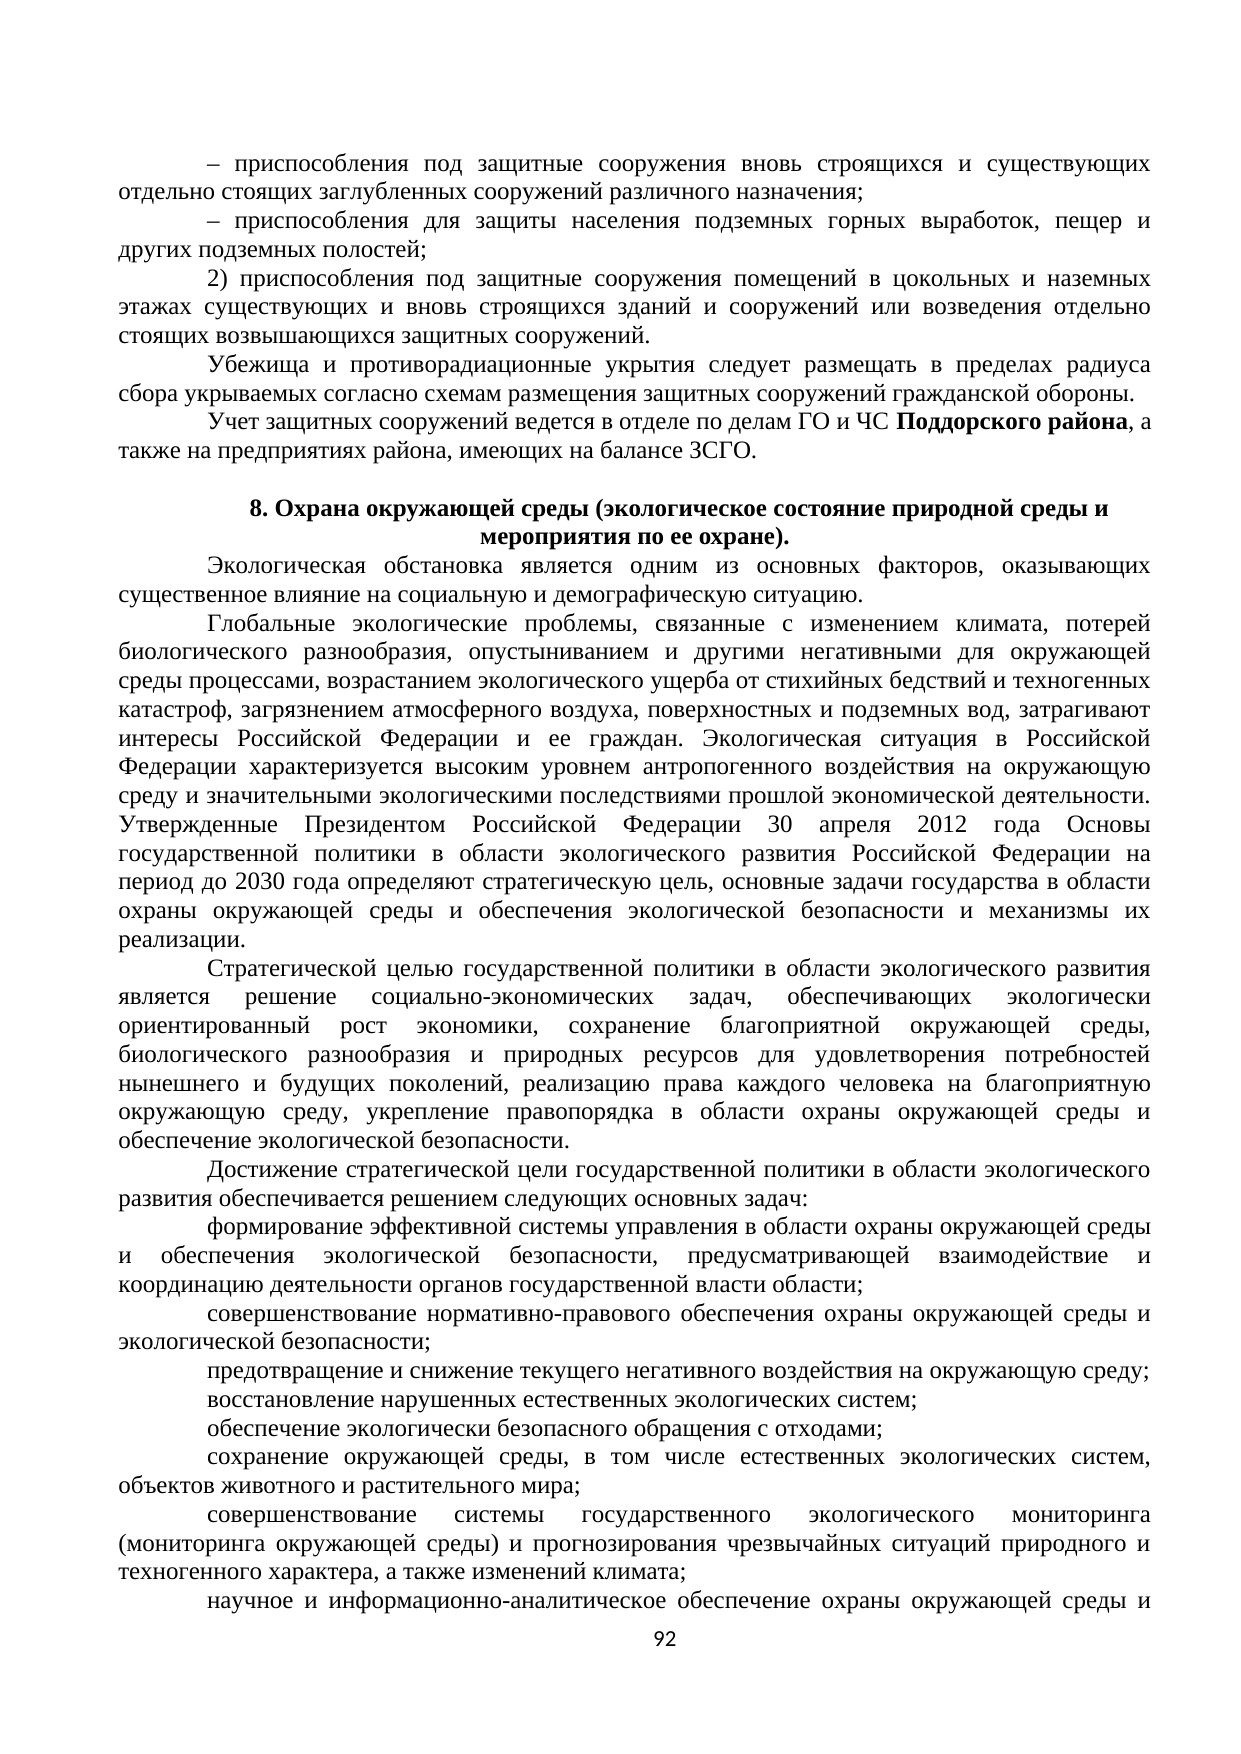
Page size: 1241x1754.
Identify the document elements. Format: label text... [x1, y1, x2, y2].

text восстановление нарушенных естественных экологических систем; [118, 1384, 1152, 1413]
text 2) приспособления под защитные сооружения помещений в цокольных и наземных этажах существующих и вновь строящихся зданий и сооружений или возведения отдельно стоящих возвышающихся защитных сооружений. [118, 263, 1152, 349]
text Достижение стратегической цели государственной политики в области экологического развития обеспечивается решением следующих основных задач: [118, 1154, 1152, 1211]
text обеспечение экологически безопасного обращения с отходами; [118, 1413, 1152, 1441]
text Стратегической целью государственной политики в области экологического развития является решение социально-экономических задач, обеспечивающих экологически ориентированный рост экономики, сохранение благоприятной окружающей среды, биологического разнообразия и природных ресурсов для удовлетворения потребностей нынешнего и будущих поколений, реализацию права каждого человека на благоприятную окружающую среду, укрепление правопорядка в области охраны окружающей среды и обеспечение экологической безопасности. [118, 953, 1152, 1154]
text формирование эффективной системы управления в области охраны окружающей среды и обеспечения экологической безопасности, предусматривающей взаимодействие и координацию деятельности органов государственной власти области; [118, 1211, 1152, 1298]
text – приспособления под защитные сооружения вновь строящихся и существующих отдельно стоящих заглубленных сооружений различного назначения; [118, 148, 1152, 205]
text совершенствование нормативно-правового обеспечения охраны окружающей среды и экологической безопасности; [118, 1298, 1152, 1355]
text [118, 1585, 1152, 1614]
text Убежища и противорадиационные укрытия следует размещать в пределах радиуса сбора укрываемых согласно схемам размещения защитных сооружений гражданской обороны. [118, 349, 1152, 406]
text совершенствование системы государственного экологического мониторинга (мониторинга окружающей среды) и прогнозирования чрезвычайных ситуаций природного и техногенного характера, а также изменений климата; [118, 1499, 1152, 1585]
subtitle 8. Охрана окружающей среды (экологическое состояние природной среды и мероприятия по ее охране). [118, 493, 1152, 550]
text Глобальные экологические проблемы, связанные с изменением климата, потерей биологического разнообразия, опустыниванием и другими негативными для окружающей среды процессами, возрастанием экологического ущерба от стихийных бедствий и техногенных катастроф, загрязнением атмосферного воздуха, поверхностных и подземных вод, затрагивают интересы Российской Федерации и ее граждан. Экологическая ситуация в Российской Федерации характеризуется высоким уровнем антропогенного воздействия на окружающую среду и значительными экологическими последствиями прошлой экономической деятельности. Утвержденные Президентом Российской Федерации 30 апреля 2012 года Основы государственной политики в области экологического развития Российской Федерации на период до 2030 года определяют стратегическую цель, основные задачи государства в области охраны окружающей среды и обеспечения экологической безопасности и механизмы их реализации. [118, 608, 1152, 953]
text Учет защитных сооружений ведется в отделе по делам ГО и ЧС Поддорского района, а также на предприятиях района, имеющих на балансе ЗСГО. [118, 406, 1152, 464]
text Экологическая обстановка является одним из основных факторов, оказывающих существенное влияние на социальную и демографическую ситуацию. [118, 550, 1152, 608]
text – приспособления для защиты населения подземных горных выработок, пещер и других подземных полостей; [118, 205, 1152, 263]
text предотвращение и снижение текущего негативного воздействия на окружающую среду; [118, 1355, 1152, 1384]
text сохранение окружающей среды, в том числе естественных экологических систем, объектов животного и растительного мира; [118, 1441, 1152, 1499]
